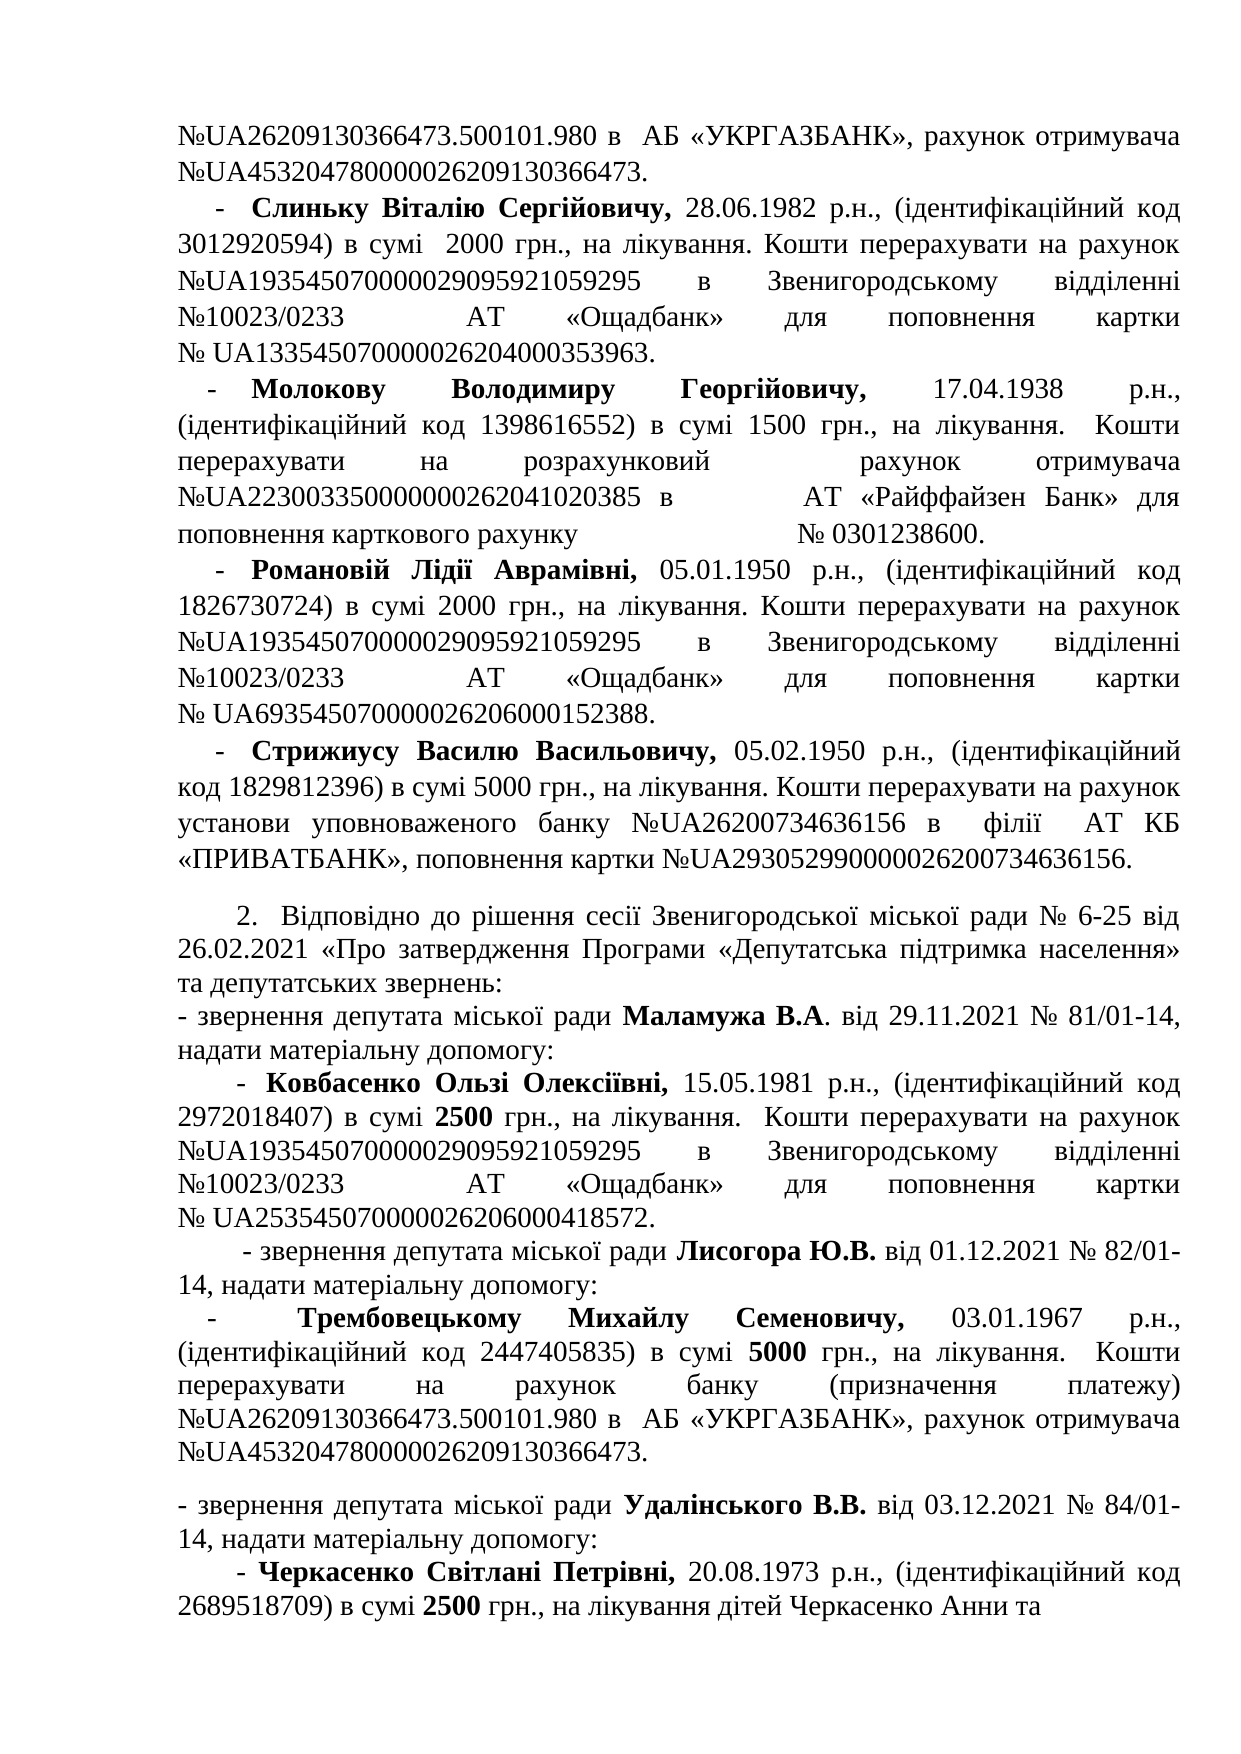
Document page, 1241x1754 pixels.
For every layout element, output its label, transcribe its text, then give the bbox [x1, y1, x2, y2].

list Слиньку Віталію Сергійовичу, 28.06.1982 р.н., (ідентифікаційний код 3012920594) в сумі 2000 грн., на лікування. Кошти перерахувати на рахунок №UA193545070000029095921059295 в Звенигородському відділенні №10023/0233 АТ «Ощадбанк» для поповнення картки № UA133545070000026204000353963. [177, 190, 1181, 368]
text - Черкасенко Світлані Петрівні, 20.08.1973 р.н., (ідентифікаційний код 2689518709) в сумі 2500 грн., на лікування дітей Черкасенко Анни та [177, 1554, 1181, 1621]
list 2. Відповідно до рішення сесії Звенигородської міської ради № 6-25 від 26.02.2021 «Про затвердження Програми «Депутатська підтримка населення» та депутатських звернень: [177, 898, 1181, 998]
list Молокову Володимиру Георгійовичу, 17.04.1938 р.н., (ідентифікаційний код 1398616552) в сумі 1500 грн., на лікування. Кошти перерахувати на розрахунковий рахунок отримувача №UA223003350000000262041020385 в АТ «Райффайзен Банк» для поповнення карткового рахунку № 0301238600. [177, 371, 1181, 549]
text - звернення депутата міської ради Лисогора Ю.В. від 01.12.2021 № 82/01-14, надати матеріальну допомогу: [177, 1233, 1181, 1300]
list Романовій Лідії Аврамівні, 05.01.1950 р.н., (ідентифікаційний код 1826730724) в сумі 2000 грн., на лікування. Кошти перерахувати на рахунок №UA193545070000029095921059295 в Звенигородському відділенні №10023/0233 АТ «Ощадбанк» для поповнення картки № UA693545070000026206000152388. [177, 552, 1181, 730]
text - звернення депутата міської ради Удалінського В.В. від 03.12.2021 № 84/01-14, надати матеріальну допомогу: [177, 1487, 1181, 1554]
list Ковбасенко Ользі Олексіївні, 15.05.1981 р.н., (ідентифікаційний код 2972018407) в сумі 2500 грн., на лікування. Кошти перерахувати на рахунок №UA193545070000029095921059295 в Звенигородському відділенні №10023/0233 АТ «Ощадбанк» для поповнення картки № UA253545070000026206000418572. [177, 1066, 1181, 1233]
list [177, 118, 1181, 188]
list Трембовецькому Михайлу Семеновичу, 03.01.1967 р.н., (ідентифікаційний код 2447405835) в сумі 5000 грн., на лікування. Кошти перерахувати на рахунок банку (призначення платежу) №UA26209130366473.500101.980 в АБ «УКРГАЗБАНК», рахунок отримувача №UA453204780000026209130366473. [177, 1300, 1181, 1468]
list Стрижиусу Василю Васильовичу, 05.02.1950 р.н., (ідентифікаційний код 1829812396) в сумі 5000 грн., на лікування. Кошти перерахувати на рахунок установи уповноваженого банку №UA26200734636156 в філії АТ КБ «ПРИВАТБАНК», поповнення картки №UA293052990000026200734636156. [177, 733, 1181, 874]
text - звернення депутата міської ради Маламужа В.А. від 29.11.2021 № 81/01-14, надати матеріальну допомогу: [177, 998, 1181, 1066]
